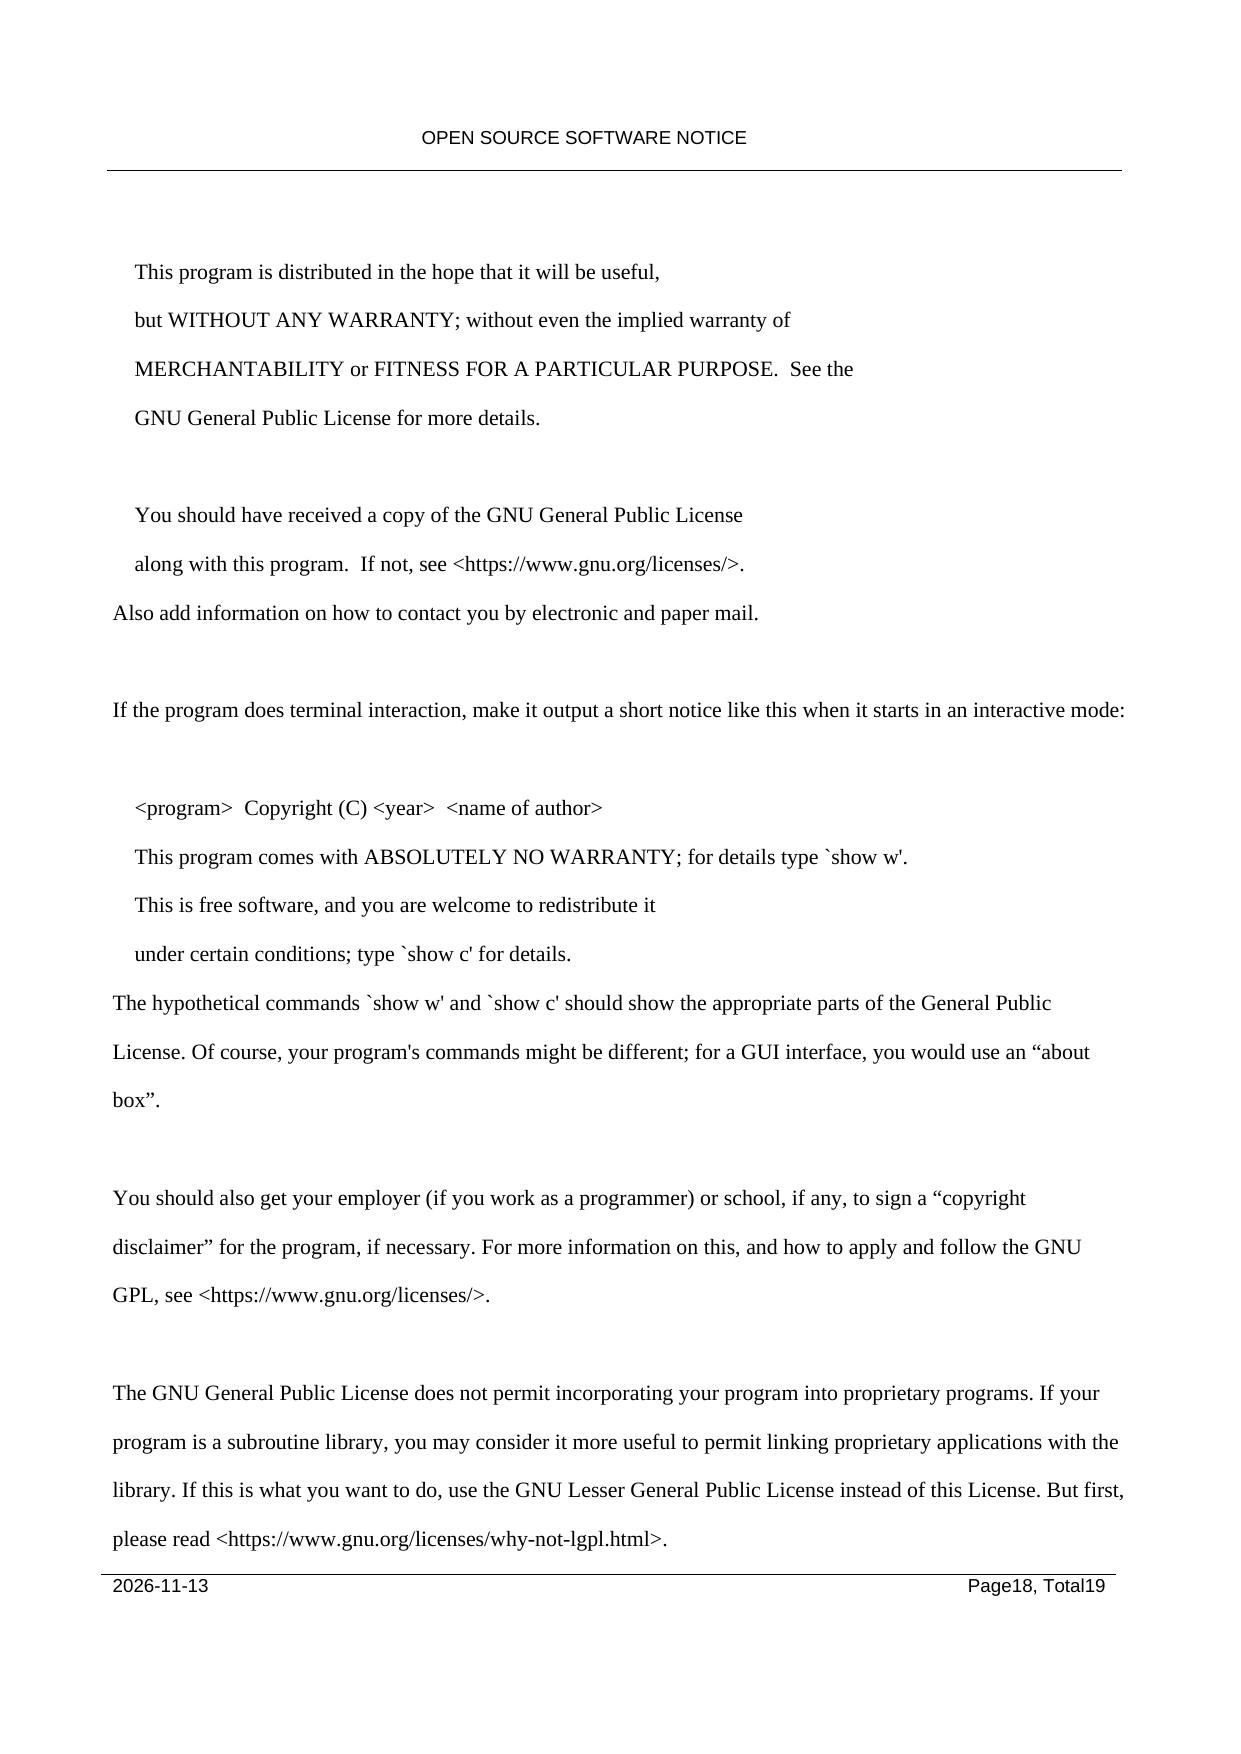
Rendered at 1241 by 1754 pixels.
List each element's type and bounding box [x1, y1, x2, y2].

text [112, 206, 1128, 1555]
